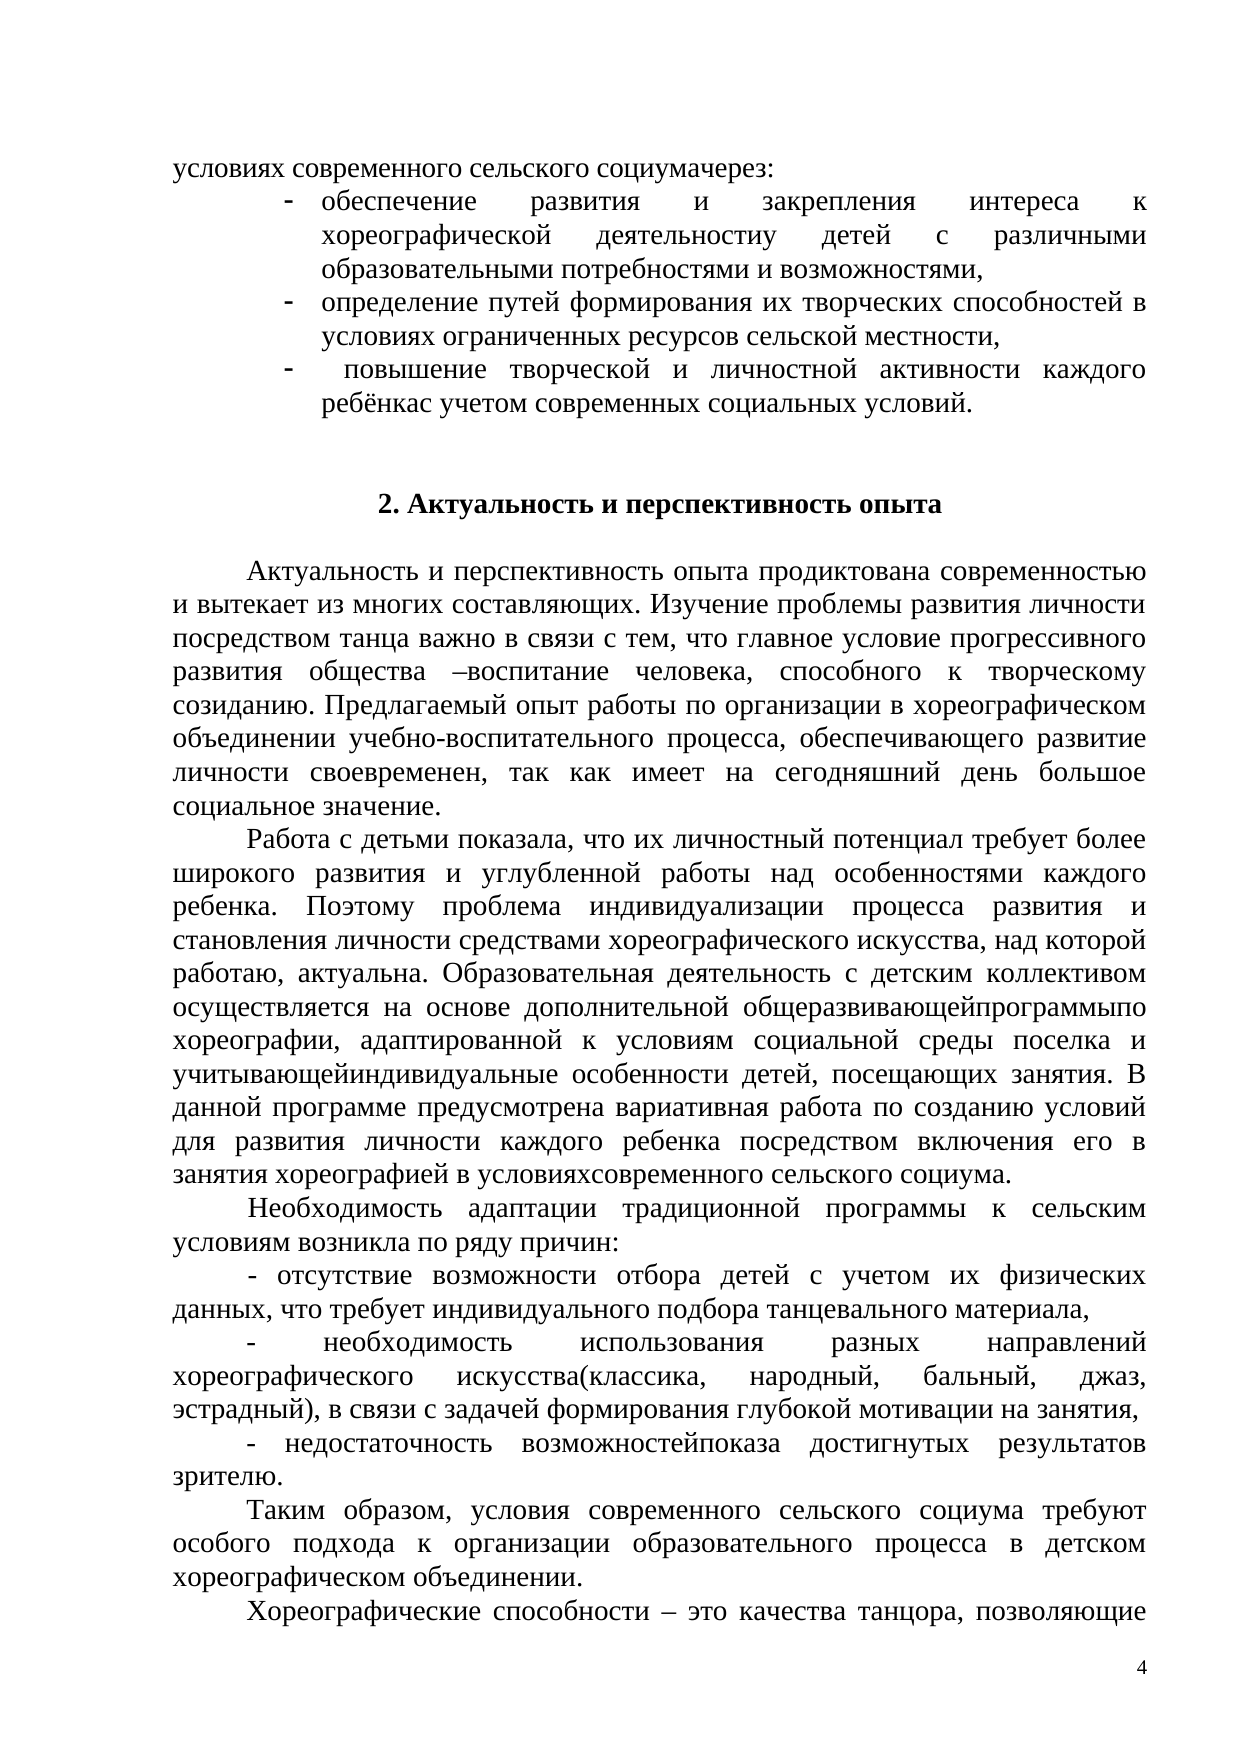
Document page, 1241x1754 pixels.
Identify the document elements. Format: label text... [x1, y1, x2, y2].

list обеспечение развития и закрепления интереса к хореографической деятельностиу детей с различными образовательными потребностями и возможностями, [284, 183, 1147, 284]
text Таким образом, условия современного сельского социума требуют особого подхода к организации образовательного процесса в детском хореографическом объединении. [172, 1492, 1147, 1593]
text Актуальность и перспективность опыта продиктована современностью и вытекает из многих составляющих. Изучение проблемы развития личности посредством танца важно в связи с тем, что главное условие прогрессивного развития общества –воспитание человека, способного к творческому созиданию. Предлагаемый опыт работы по организации в хореографическом объединении учебно-воспитательного процесса, обеспечивающего развитие личности своевременен, так как имеет на сегодняшний день большое социальное значение. [172, 553, 1147, 821]
text - отсутствие возможности отбора детей с учетом их физических данных, что требует индивидуального подбора танцевального материала, [172, 1257, 1147, 1324]
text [172, 1593, 1147, 1626]
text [172, 150, 1147, 183]
text Необходимость адаптации традиционной программы к сельским условиям возникла по ряду причин: [172, 1190, 1147, 1257]
text Работа с детьми показала, что их личностный потенциал требует более широкого развития и углубленной работы над особенностями каждого ребенка. Поэтому проблема индивидуализации процесса развития и становления личности средствами хореографического искусства, над которой работаю, актуальна. Образовательная деятельность с детским коллективом осуществляется на основе дополнительной общеразвивающейпрограммыпо хореографии, адаптированной к условиям социальной среды поселка и учитывающейиндивидуальные особенности детей, посещающих занятия. В данной программе предусмотрена вариативная работа по созданию условий для развития личности каждого ребенка посредством включения его в занятия хореографией в условияхсовременного сельского социума. [172, 821, 1147, 1190]
text - необходимость использования разных направлений хореографического искусства(классика, народный, бальный, джаз, эстрадный), в связи с задачей формирования глубокой мотивации на занятия, [172, 1324, 1147, 1425]
list определение путей формирования их творческих способностей в условиях ограниченных ресурсов сельской местности, [284, 284, 1147, 351]
list повышение творческой и личностной активности каждого ребёнкас учетом современных социальных условий. [284, 351, 1147, 419]
text 2. Актуальность и перспективность опыта [172, 486, 1147, 519]
text - недостаточность возможностейпоказа достигнутых результатов зрителю. [172, 1425, 1147, 1492]
